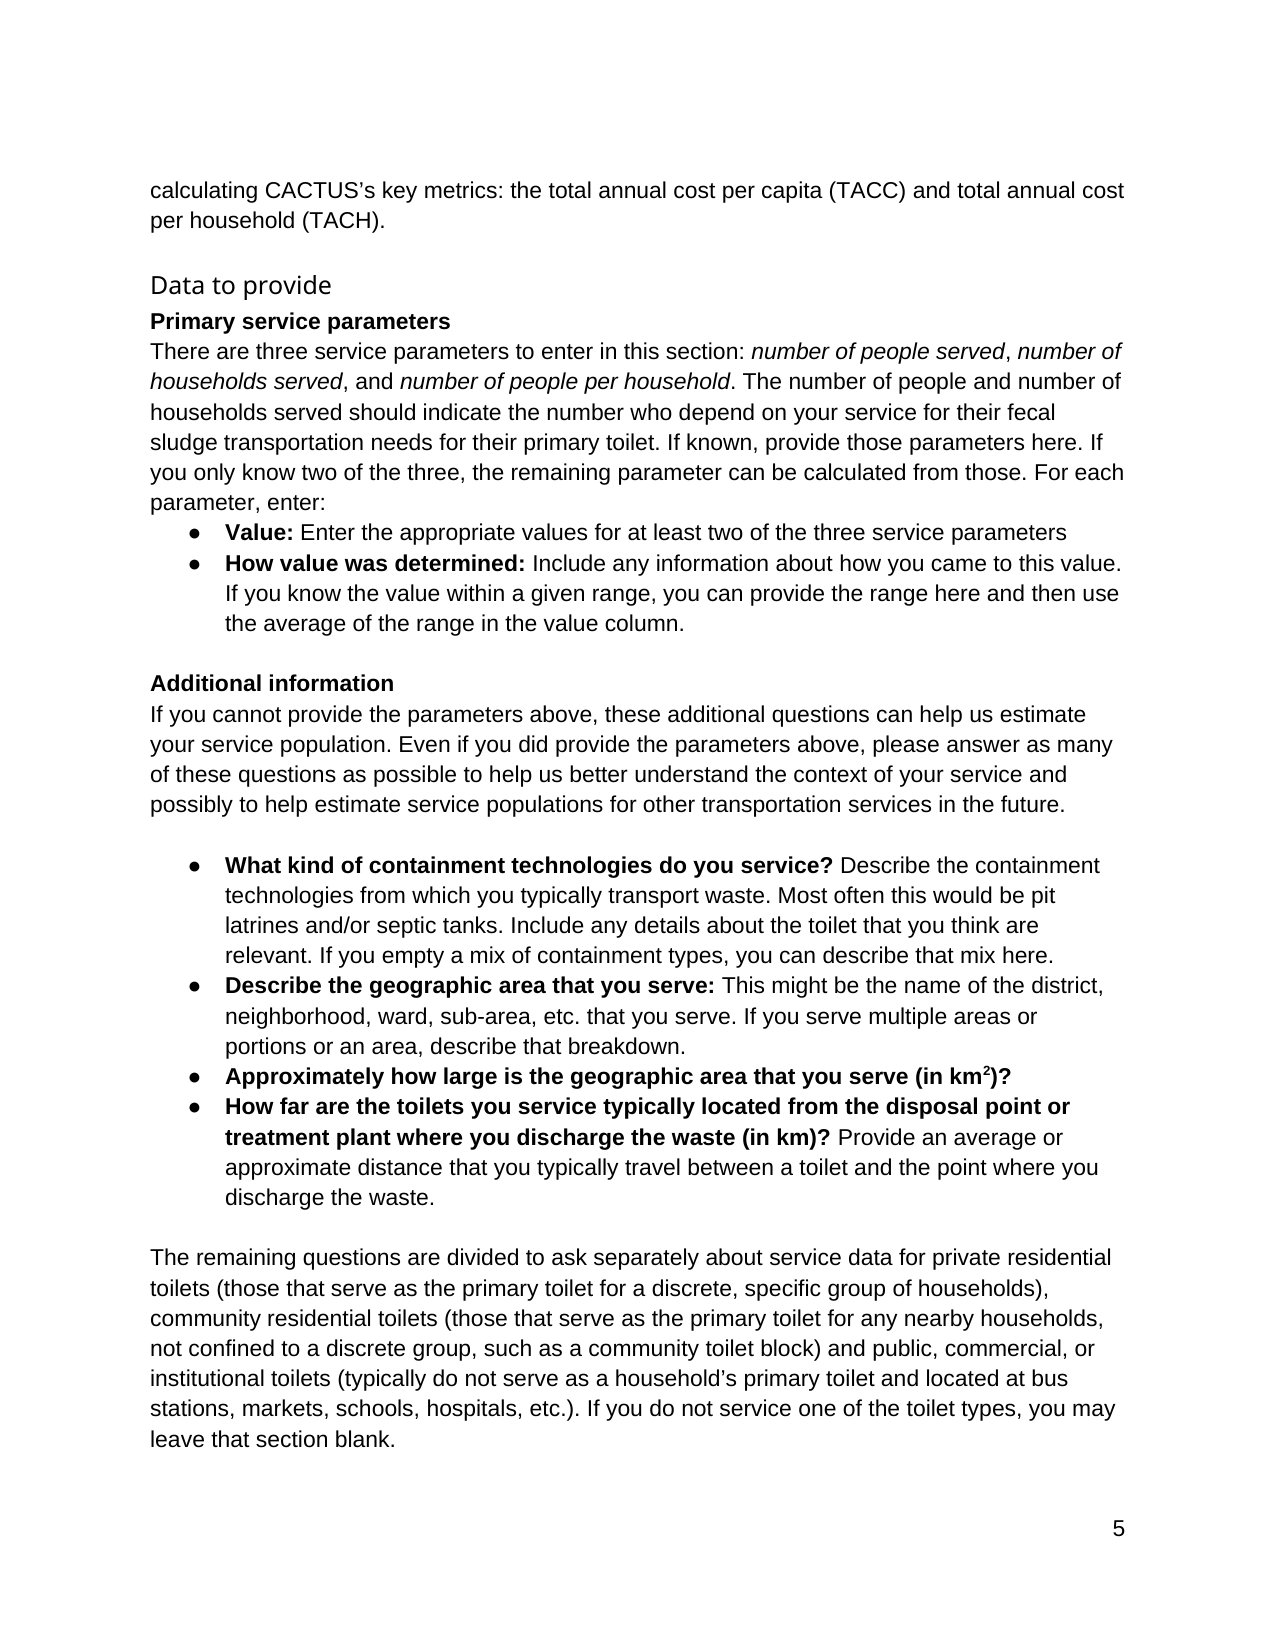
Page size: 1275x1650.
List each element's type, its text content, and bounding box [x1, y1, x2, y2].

text Primary service parameters [150, 308, 1125, 334]
list How far are the toilets you service typically located from the disposal point or treatment plant where you discharge the waste (in km)? Provide an average or approximate distance that you typically travel between a toilet and the point where you discharge the waste. [187, 1093, 1125, 1210]
text Additional information [150, 670, 1125, 697]
text The remaining questions are divided to ask separately about service data for private residential toilets (those that serve as the primary toilet for a discrete, specific group of households), community residential toilets (those that serve as the primary toilet for any nearby households, not confined to a discrete group, such as a community toilet block) and public, commercial, or institutional toilets (typically do not serve as a household’s primary toilet and located at bus stations, markets, schools, hospitals, etc.). If you do not service one of the toilet types, you may leave that section blank. [150, 1244, 1125, 1452]
subtitle Data to provide [150, 268, 1125, 302]
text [150, 177, 1125, 234]
list How value was determined: Include any information about how you came to this value. If you know the value within a given range, you can provide the range here and then use the average of the range in the value column. [187, 549, 1125, 636]
list Describe the geographic area that you serve: This might be the name of the district, neighborhood, ward, sub-area, etc. that you serve. If you serve multiple areas or portions or an area, describe that breakdown. [187, 972, 1125, 1059]
list What kind of containment technologies do you service? Describe the containment technologies from which you typically transport waste. Most often this would be pit latrines and/or septic tanks. Include any details about the toilet that you think are relevant. If you empty a mix of containment types, you can describe that mix here. [187, 852, 1125, 969]
list Approximately how large is the geographic area that you serve (in km2)? [187, 1063, 1125, 1089]
list Value: Enter the appropriate values for at least two of the three service parameters [187, 519, 1125, 546]
text There are three service parameters to enter in this section: number of people served, number of households served, and number of people per household. The number of people and number of households served should indicate the number who depend on your service for their fecal sludge transportation needs for their primary toilet. If known, provide those parameters here. If you only know two of the three, the remaining parameter can be calculated from those. For each parameter, enter: [150, 338, 1125, 516]
text If you cannot provide the parameters above, these additional questions can help us estimate your service population. Even if you did provide the parameters above, please answer as many of these questions as possible to help us better understand the context of your service and possibly to help estimate service populations for other transportation services in the future. [150, 701, 1125, 818]
